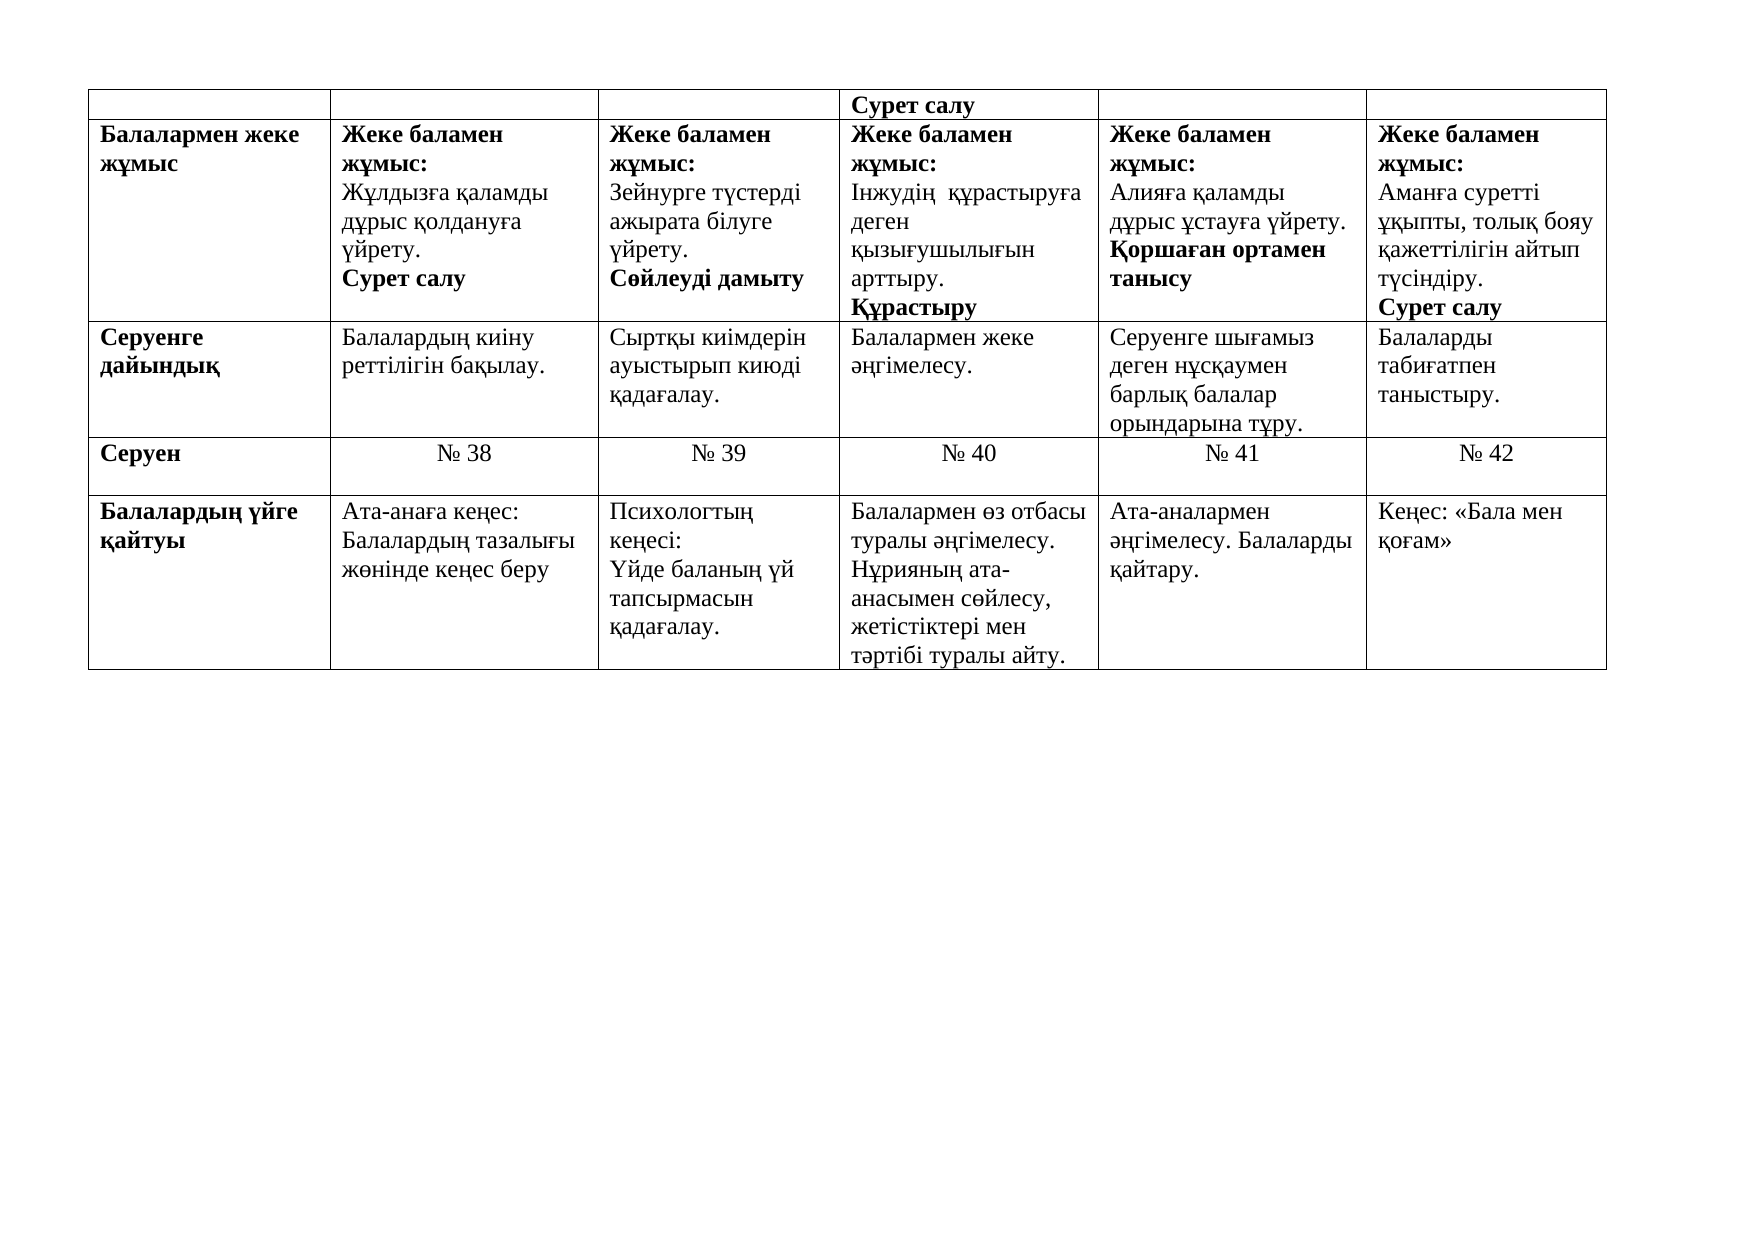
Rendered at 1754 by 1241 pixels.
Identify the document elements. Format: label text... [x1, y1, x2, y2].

table_cell № 42 [1367, 438, 1606, 495]
table_cell № 41 [1099, 438, 1366, 495]
table_cell Серуен [89, 438, 330, 495]
table_cell Кеңес: «Бала мен қоғам» [1367, 496, 1606, 669]
table_cell № 39 [599, 438, 839, 495]
table_cell Психологтың кеңесі: Үйде баланың үй тапсырмасын қадағалау. [599, 496, 839, 669]
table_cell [331, 90, 598, 118]
table_cell Серуенге шығамыз деген нұсқаумен барлық балалар орындарына тұру. [1099, 322, 1366, 437]
table_cell Балалармен жеке әңгімелесу. [840, 322, 1098, 437]
table_cell Жеке баламен жұмыс: Жұлдызға қаламды дұрыс қолдануға үйрету. Сурет салу [331, 120, 598, 321]
table_cell Балалармен өз отбасы туралы әңгімелесу. Нұрияның ата-анасымен сөйлесу, жетістіктері мен тәртібі туралы айту. [840, 496, 1098, 669]
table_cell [89, 90, 330, 118]
table_cell № 40 [840, 438, 1098, 495]
table_cell Балалармен жеке жұмыс [89, 120, 330, 321]
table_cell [599, 90, 839, 118]
table_cell Балалардың киіну реттілігін бақылау. [331, 322, 598, 437]
table_cell Сыртқы киімдерін ауыстырып киюді қадағалау. [599, 322, 839, 437]
table_cell Балаларды табиғатпен таныстыру. [1367, 322, 1606, 437]
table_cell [840, 90, 1098, 118]
table_cell Жеке баламен жұмыс: Алияға қаламды дұрыс ұстауға үйрету. Қоршаған ортамен танысу [1099, 120, 1366, 321]
table_cell Балалардың үйге қайтуы [89, 496, 330, 669]
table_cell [1099, 90, 1366, 118]
table_cell Ата-аналармен әңгімелесу. Балаларды қайтару. [1099, 496, 1366, 669]
table_cell Серуенге дайындық [89, 322, 330, 437]
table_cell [1367, 90, 1606, 118]
table_cell Жеке баламен жұмыс: Зейнурге түстерді ажырата білуге үйрету. Сөйлеуді дамыту [599, 120, 839, 321]
table_cell Жеке баламен жұмыс: Аманға суретті ұқыпты, толық бояу қажеттілігін айтып түсіндіру. Сурет салу [1367, 120, 1606, 321]
table_cell Ата-анаға кеңес: Балалардың тазалығы жөнінде кеңес беру [331, 496, 598, 669]
table_cell № 38 [331, 438, 598, 495]
table_cell Жеке баламен жұмыс: Інжудің құрастыруға деген қызығушылығын арттыру. Құрастыру [840, 120, 1098, 321]
